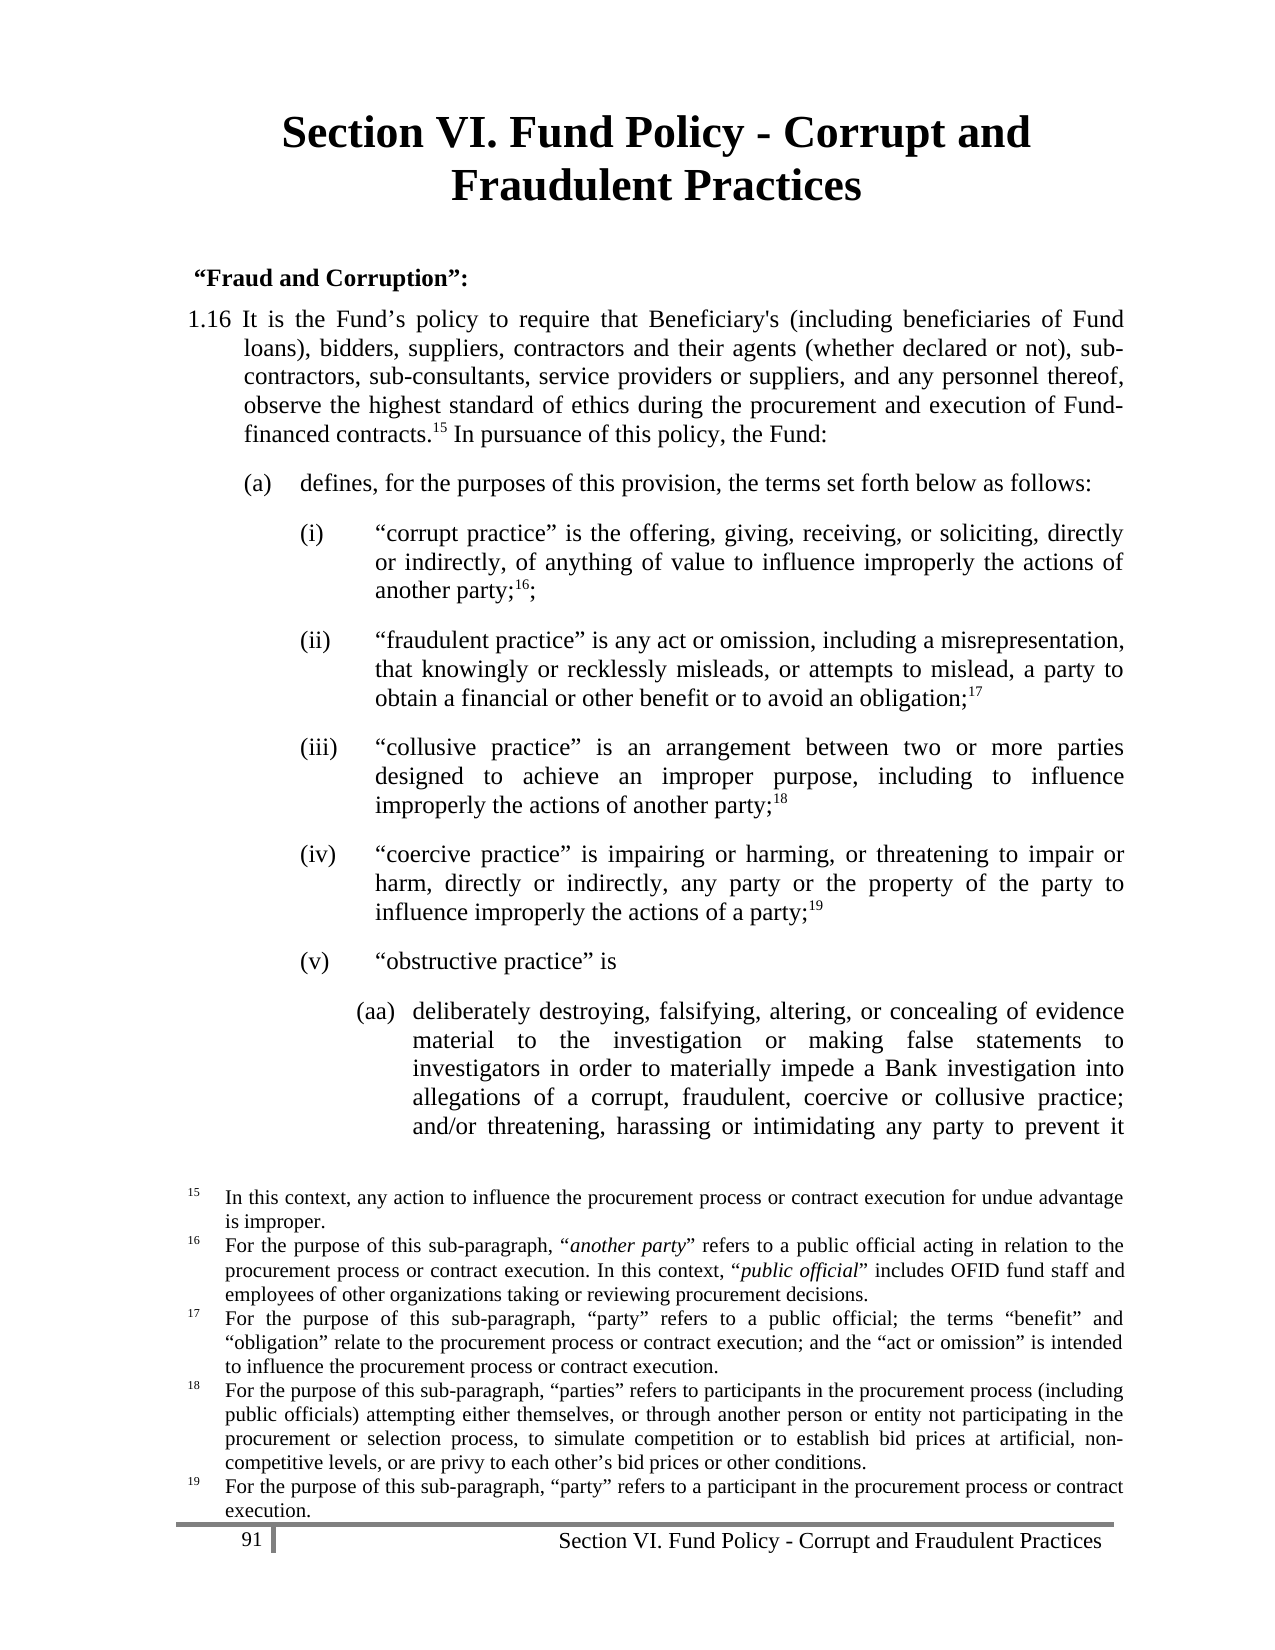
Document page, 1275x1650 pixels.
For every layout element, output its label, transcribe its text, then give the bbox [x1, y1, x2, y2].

subtitle Section VI. Fund Policy - Corrupt and Fraudulent Practices [187, 104, 1125, 210]
text 1.16 It is the Fund’s policy to require that Beneficiary's (including beneficiaries of Fund loans), bidders, suppliers, contractors and their agents (whether declared or not), sub-contractors, sub-consultants, service providers or suppliers, and any personnel thereof, observe the highest standard of ethics during the procurement and execution of Fund-financed contracts. In pursuance of this policy, the Fund: [187, 304, 1125, 448]
text (i) “corrupt practice” is the offering, giving, receiving, or soliciting, directly or indirectly, of anything of value to influence improperly the actions of another party;; [300, 518, 1125, 604]
text “Fraud and Corruption”: [187, 263, 1125, 291]
text (ii) “fraudulent practice” is any act or omission, including a misrepresentation, that knowingly or recklessly misleads, or attempts to mislead, a party to obtain a financial or other benefit or to avoid an obligation; [300, 625, 1125, 711]
text (iv) “coercive practice” is impairing or harming, or threatening to impair or harm, directly or indirectly, any party or the property of the party to influence improperly the actions of a party; [300, 839, 1125, 926]
text (v) “obstructive practice” is [300, 946, 1125, 975]
text (iii) “collusive practice” is an arrangement between two or more parties designed to achieve an improper purpose, including to influence improperly the actions of another party; [300, 732, 1125, 818]
text (aa) deliberately destroying, falsifying, altering, or concealing of evidence material to the investigation or making false statements to investigators in order to materially impede a Bank investigation into allegations of a corrupt, fraudulent, coercive or collusive practice; and/or threatening, harassing or intimidating any party to prevent it from disclosing its knowledge of matters relevant to the investigation or from pursuing the investigation, or [356, 996, 1125, 1140]
text (a) defines, for the purposes of this provision, the terms set forth below as follows: [244, 468, 1125, 497]
